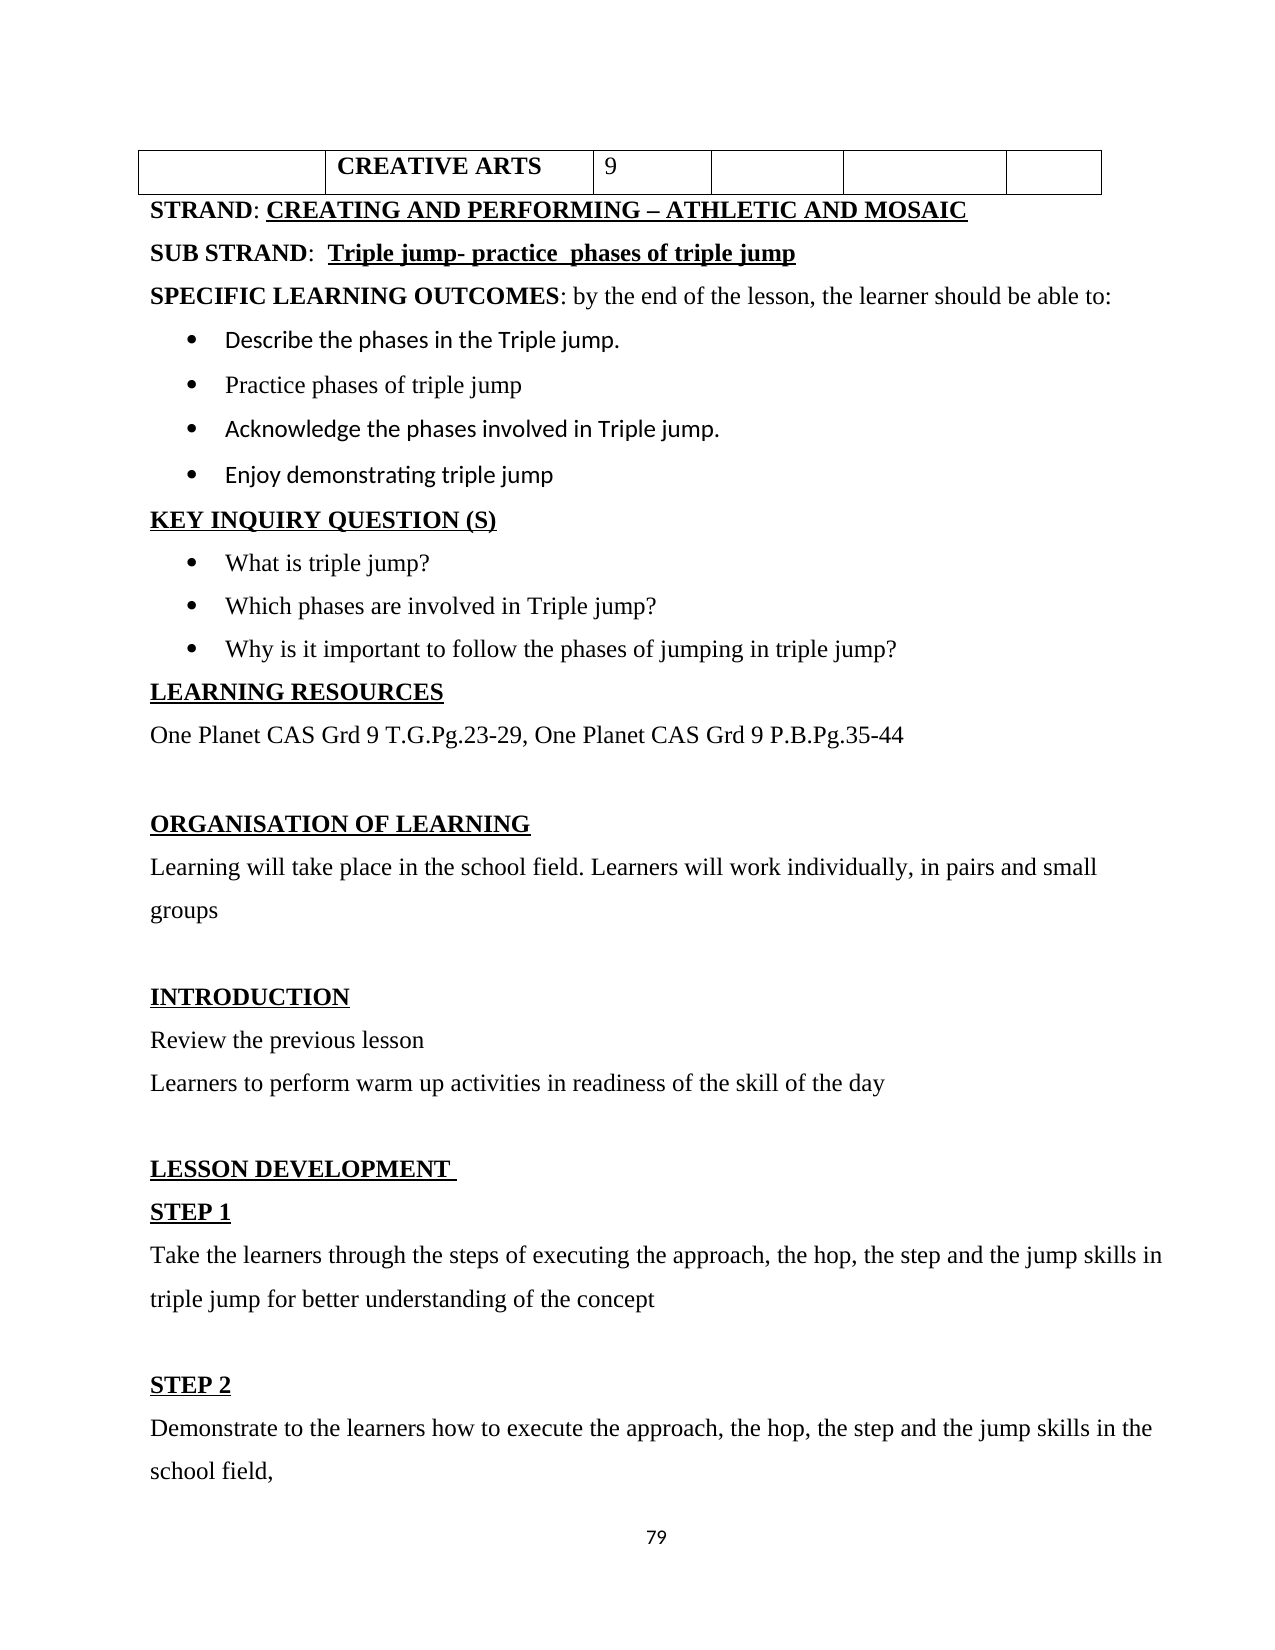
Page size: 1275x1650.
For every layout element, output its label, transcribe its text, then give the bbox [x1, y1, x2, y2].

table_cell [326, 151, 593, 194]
list Enjoy demonstrating triple jump [187, 459, 1162, 489]
text KEY INQUIRY QUESTION (S) [150, 505, 1162, 533]
list Describe the phases in the Triple jump. [187, 324, 1162, 355]
text STRAND: CREATING AND PERFORMING – ATHLETIC AND MOSAIC [150, 195, 1162, 224]
text SUB STRAND: Triple jump- practice phases of triple jump [150, 238, 1162, 267]
list Acknowledge the phases involved in Triple jump. [187, 413, 1162, 444]
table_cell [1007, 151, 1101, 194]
list Why is it important to follow the phases of jumping in triple jump? [187, 634, 1162, 663]
text ORGANISATION OF LEARNING [150, 809, 1162, 838]
text Learning will take place in the school field. Learners will work individually, in pairs and small groups [150, 852, 1162, 924]
text Take the learners through the steps of executing the approach, the hop, the step and the jump skills in triple jump for better understanding of the concept [150, 1241, 1162, 1312]
text LESSON DEVELOPMENT [150, 1154, 1162, 1183]
text Learners to perform warm up activities in readiness of the skill of the day [150, 1068, 1162, 1097]
text One Planet CAS Grd 9 T.G.Pg.23-29, One Planet CAS Grd 9 P.B.Pg.35-44 [150, 720, 1162, 749]
text Demonstrate to the learners how to execute the approach, the hop, the step and the jump skills in the school field, [150, 1413, 1162, 1485]
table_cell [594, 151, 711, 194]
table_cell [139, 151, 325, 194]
text Review the previous lesson [150, 1025, 1162, 1054]
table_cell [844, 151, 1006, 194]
list Practice phases of triple jump [187, 370, 1162, 399]
list Which phases are involved in Triple jump? [187, 591, 1162, 620]
text INTRODUCTION [150, 982, 1162, 1011]
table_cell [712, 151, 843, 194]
text LEARNING RESOURCES [150, 677, 1162, 706]
text SPECIFIC LEARNING OUTCOMES: by the end of the lesson, the learner should be able to: [150, 281, 1162, 310]
list What is triple jump? [187, 548, 1162, 577]
text STEP 1 [150, 1197, 1162, 1226]
text STEP 2 [150, 1370, 1162, 1399]
